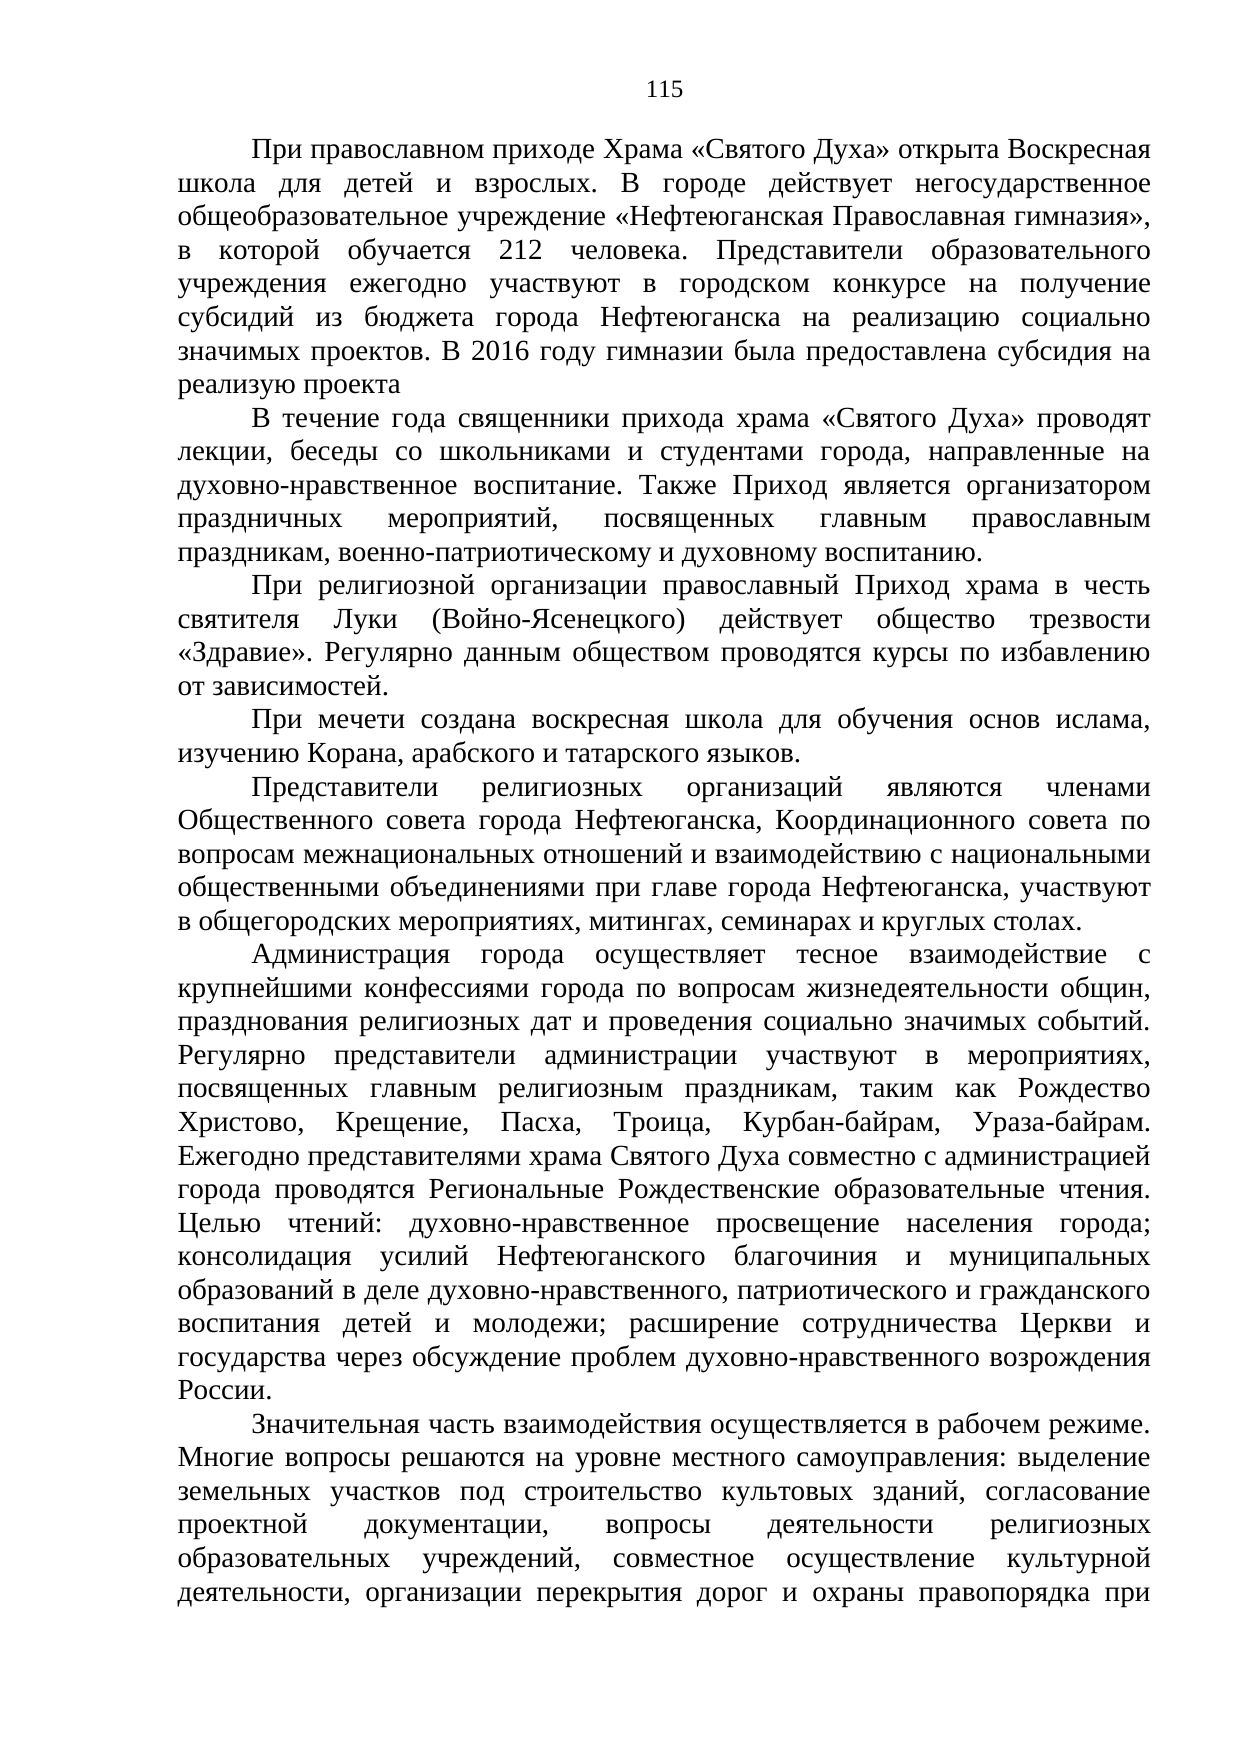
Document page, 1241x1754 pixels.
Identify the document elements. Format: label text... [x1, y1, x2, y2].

text При православном приходе Храма «Святого Духа» открыта Воскресная школа для детей и взрослых. В городе действует негосударственное общеобразовательное учреждение «Нефтеюганская Православная гимназия», в которой обучается 212 человека. Представители образовательного учреждения ежегодно участвуют в городском конкурсе на получение субсидий из бюджета города Нефтеюганска на реализацию социально значимых проектов. В 2016 году гимназии была предоставлена субсидия на реализую проекта [177, 131, 1152, 400]
text Администрация города осуществляет тесное взаимодействие с крупнейшими конфессиями города по вопросам жизнедеятельности общин, празднования религиозных дат и проведения социально значимых событий. Регулярно представители администрации участвуют в мероприятиях, посвященных главным религиозным праздникам, таким как Рождество Христово, Крещение, Пасха, Троица, Курбан-байрам, Ураза-байрам. Ежегодно представителями храма Святого Духа совместно с администрацией города проводятся Региональные Рождественские образовательные чтения. Целью чтений: духовно-нравственное просвещение населения города; консолидация усилий Нефтеюганского благочиния и муниципальных образований в деле духовно-нравственного, патриотического и гражданского воспитания детей и молодежи; расширение сотрудничества Церкви и государства через обсуждение проблем духовно-нравственного возрождения России. [177, 936, 1152, 1406]
text В течение года священники прихода храма «Святого Духа» проводят лекции, беседы со школьниками и студентами города, направленные на духовно-нравственное воспитание. Также Приход является организатором праздничных мероприятий, посвященных главным православным праздникам, военно-патриотическому и духовному воспитанию. [177, 400, 1152, 567]
text Представители религиозных организаций являются членами Общественного совета города Нефтеюганска, Координационного совета по вопросам межнациональных отношений и взаимодействию с национальными общественными объединениями при главе города Нефтеюганска, участвуют в общегородских мероприятиях, митингах, семинарах и круглых столах. [177, 769, 1152, 936]
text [177, 1406, 1152, 1607]
text При мечети создана воскресная школа для обучения основ ислама, изучению Корана, арабского и татарского языков. [177, 702, 1152, 769]
text При религиозной организации православный Приход храма в честь святителя Луки (Войно-Ясенецкого) действует общество трезвости «Здравие». Регулярно данным обществом проводятся курсы по избавлению от зависимостей. [177, 567, 1152, 702]
